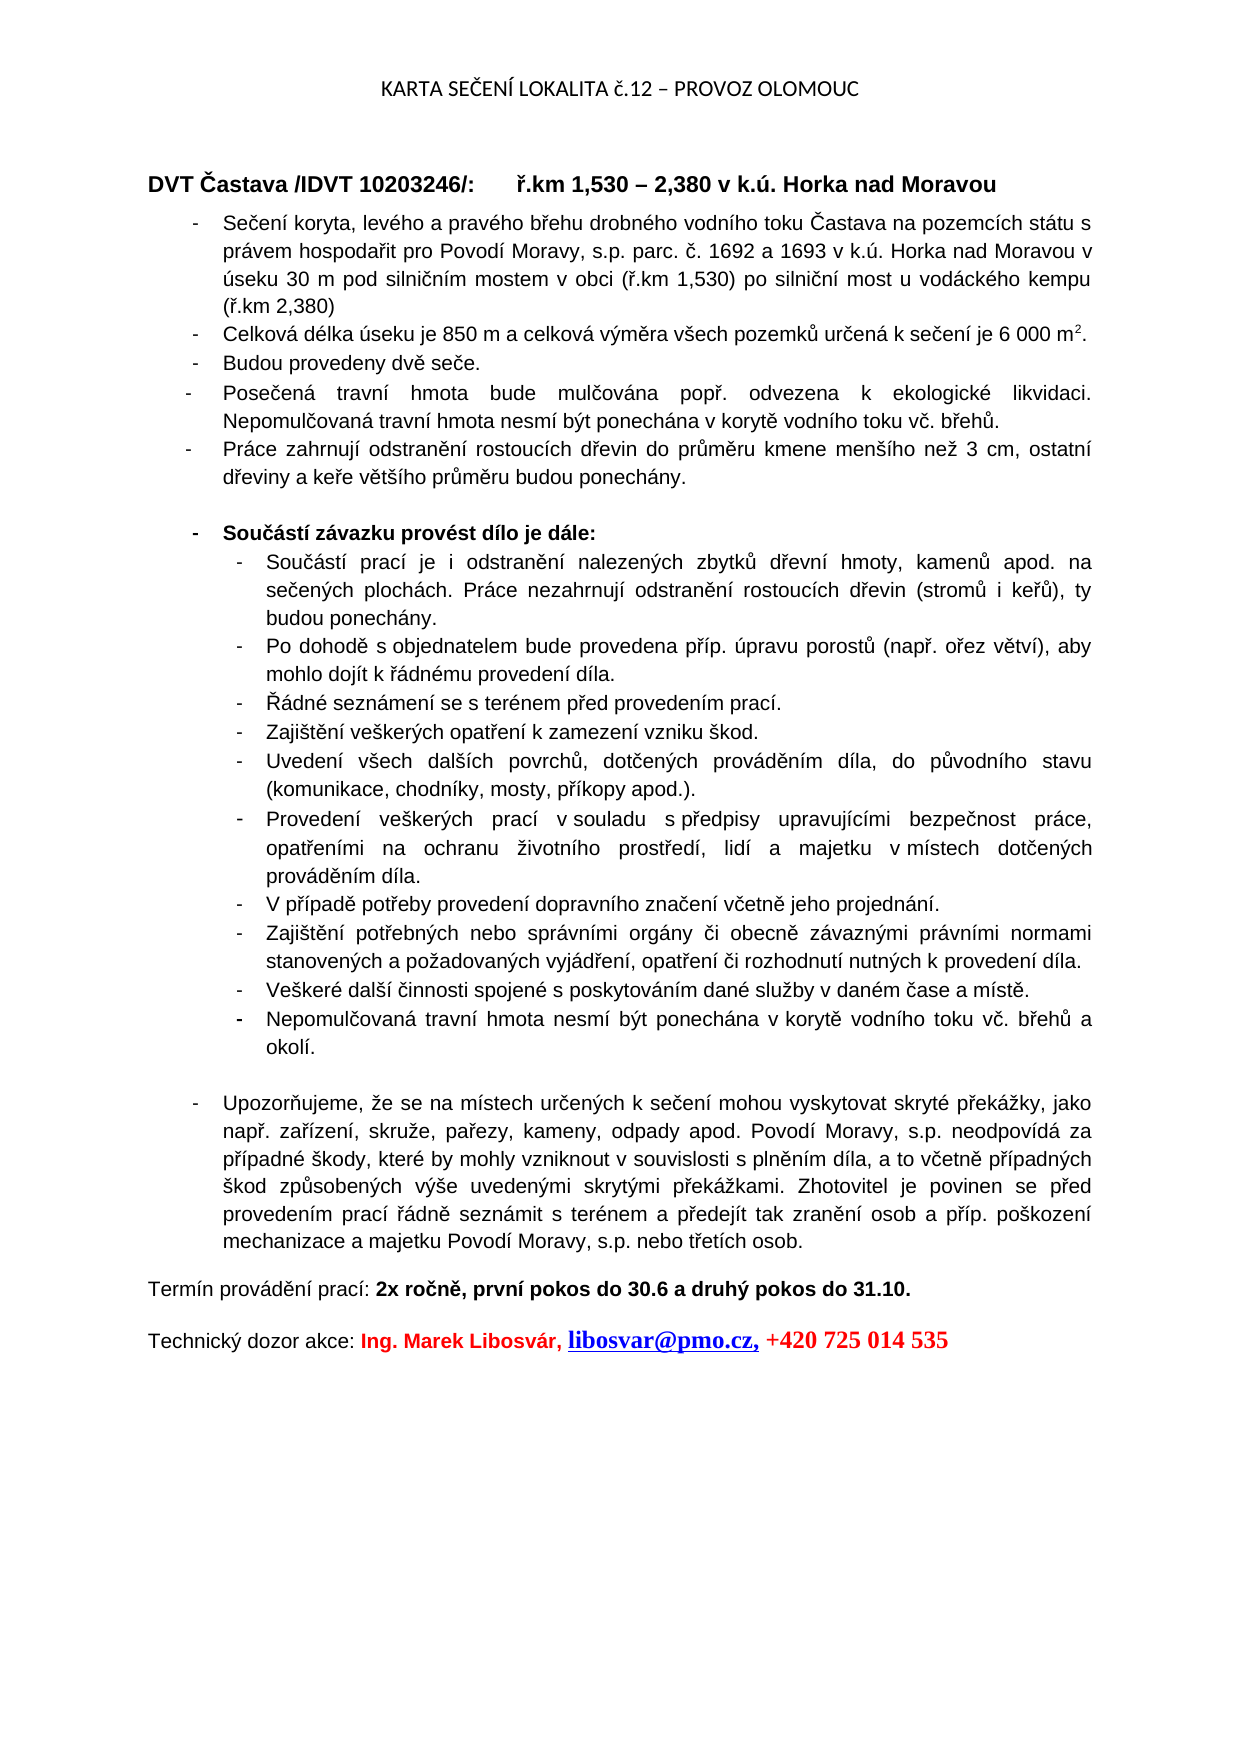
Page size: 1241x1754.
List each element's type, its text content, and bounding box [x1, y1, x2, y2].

list Práce zahrnují odstranění rostoucích dřevin do průměru kmene menšího než 3 cm, ostatní dřeviny a keře většího průměru budou ponechány. [185, 436, 1093, 489]
list Součástí prací je i odstranění nalezených zbytků dřevní hmoty, kamenů apod. na sečených plochách. Práce nezahrnují odstranění rostoucích dřevin (stromů i keřů), ty budou ponechány. [236, 549, 1093, 630]
list Celková délka úseku je 850 m a celková výměra všech pozemků určená k sečení je 6 000 m2. [192, 321, 1093, 347]
list Řádné seznámení se s terénem před provedením prací. [236, 690, 1093, 715]
list Uvedení všech dalších povrchů, dotčených prováděním díla, do původního stavu (komunikace, chodníky, mosty, příkopy apod.). [236, 748, 1093, 801]
list Po dohodě s objednatelem bude provedena příp. úpravu porostů (např. ořez větví), aby mohlo dojít k řádnému provedení díla. [236, 633, 1093, 686]
list Budou provedeny dvě seče. [192, 351, 1093, 376]
list Provedení veškerých prací v souladu s předpisy upravujícími bezpečnost práce, opatřeními na ochranu životního prostředí, lidí a majetku v místech dotčených prováděním díla. [236, 804, 1093, 888]
list Součástí závazku provést dílo je dále: [192, 520, 1093, 546]
list Posečená travní hmota bude mulčována popř. odvezena k ekologické likvidaci. Nepomulčovaná travní hmota nesmí být ponechána v korytě vodního toku vč. břehů. [185, 380, 1093, 433]
list Zajištění veškerých opatření k zamezení vzniku škod. [236, 719, 1093, 744]
list Upozorňujeme, že se na místech určených k sečení mohou vyskytovat skryté překážky, jako např. zařízení, skruže, pařezy, kameny, odpady apod. Povodí Moravy, s.p. neodpovídá za případné škody, které by mohly vzniknout v souvislosti s plněním díla, a to včetně případných škod způsobených výše uvedenými skrytými překážkami. Zhotovitel je povinen se před provedením prací řádně seznámit s terénem a předejít tak zranění osob a příp. poškození mechanizace a majetku Povodí Moravy, s.p. nebo třetích osob. [192, 1090, 1093, 1253]
list Zajištění potřebných nebo správními orgány či obecně závaznými právními normami stanovených a požadovaných vyjádření, opatření či rozhodnutí nutných k provedení díla. [236, 920, 1093, 973]
list Nepomulčovaná travní hmota nesmí být ponechána v korytě vodního toku vč. břehů a okolí. [236, 1006, 1093, 1059]
list V případě potřeby provedení dopravního značení včetně jeho projednání. [236, 891, 1093, 917]
list Sečení koryta, levého a pravého břehu drobného vodního toku Častava na pozemcích státu s právem hospodařit pro Povodí Moravy, s.p. parc. č. 1692 a 1693 v k.ú. Horka nad Moravou v úseku 30 m pod silničním mostem v obci (ř.km 1,530) po silniční most u vodáckého kempu (ř.km 2,380) [192, 210, 1093, 318]
text DVT Častava /IDVT 10203246/: ř.km 1,530 – 2,380 v k.ú. Horka nad Moravou [148, 171, 1093, 197]
list Veškeré další činnosti spojené s poskytováním dané služby v daném čase a místě. [236, 977, 1093, 1002]
text Technický dozor akce: Ing. Marek Libosvár, libosvar@pmo.cz, +420 725 014 535 [148, 1326, 1093, 1354]
text Termín provádění prací: 2x ročně, první pokos do 30.6 a druhý pokos do 31.10. [148, 1277, 1093, 1301]
